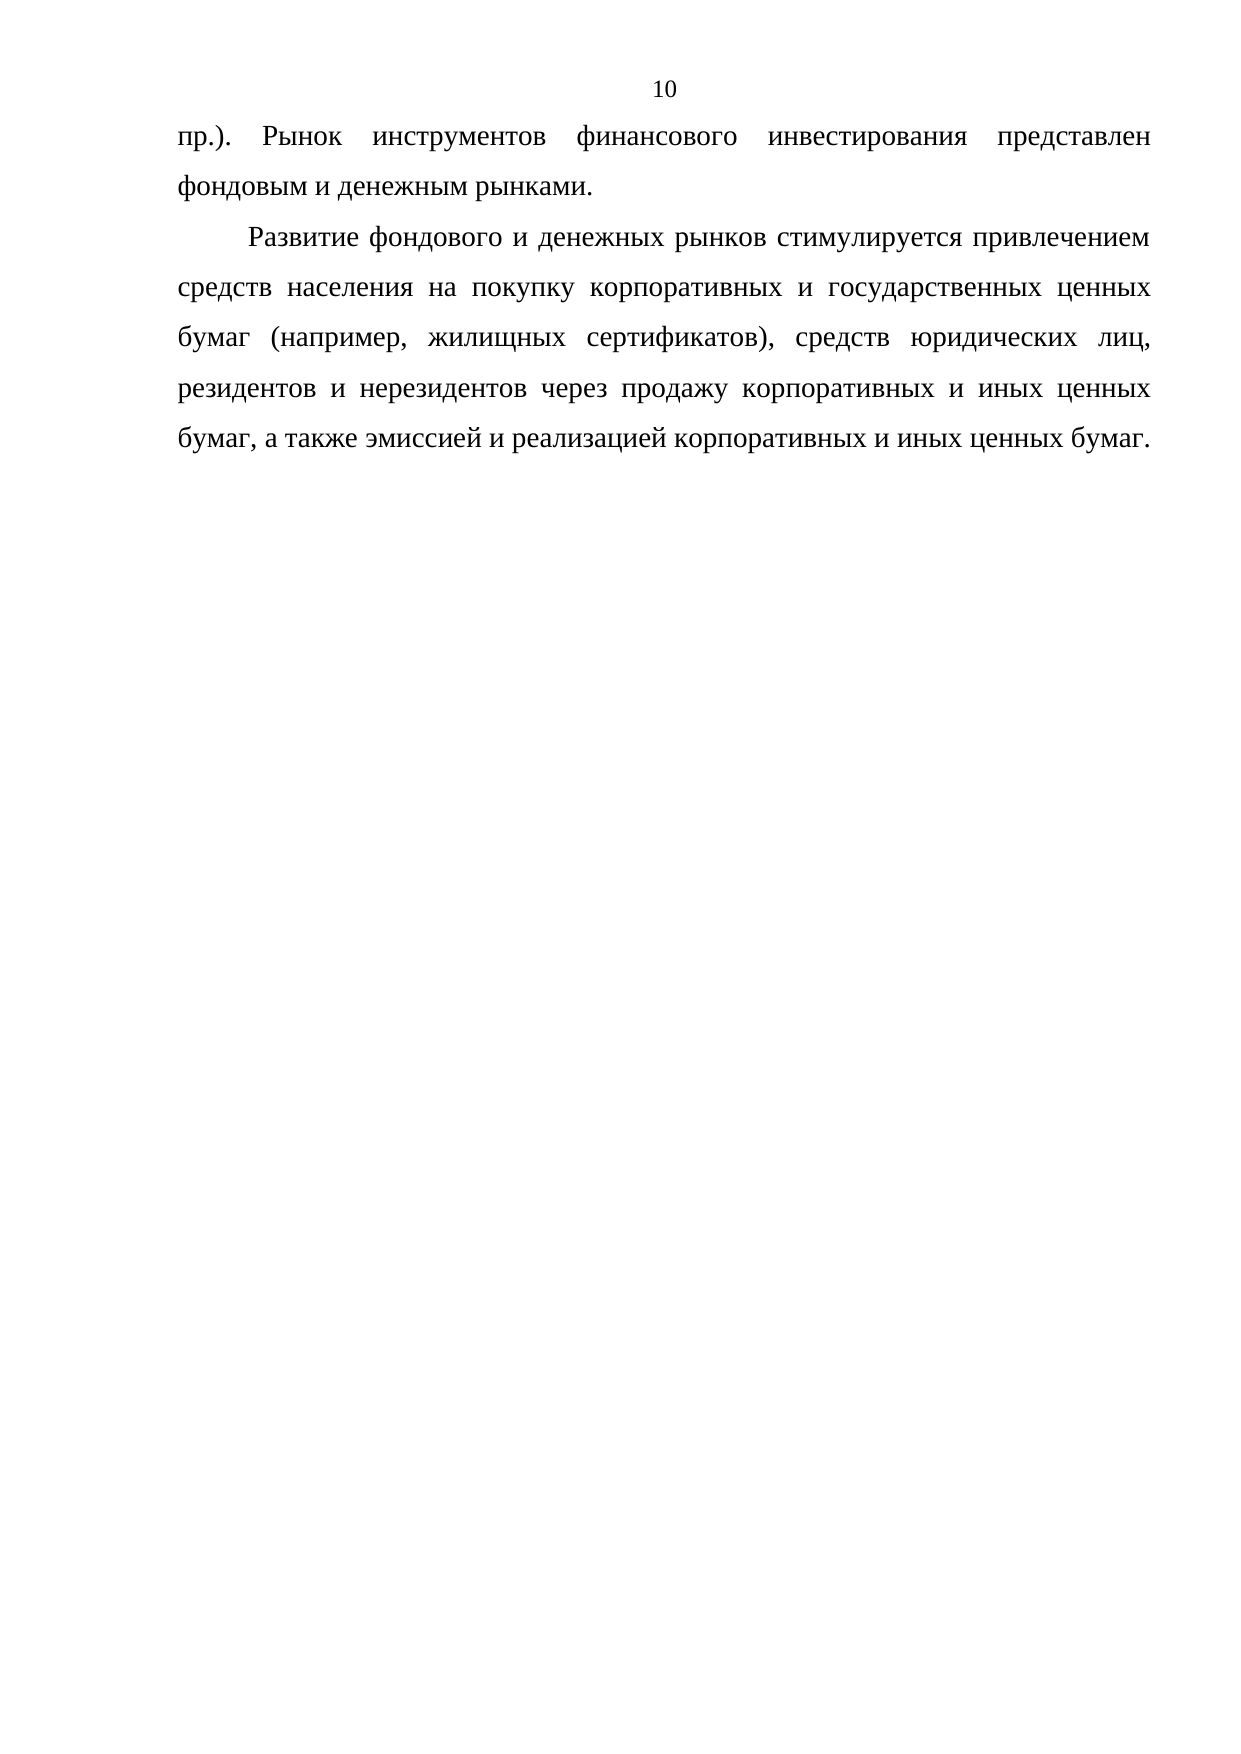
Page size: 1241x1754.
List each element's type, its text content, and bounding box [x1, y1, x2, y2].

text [177, 118, 1152, 202]
text Развитие фондового и денежных рынков стимулируется привлечением средств населения на покупку корпоративных и государственных ценных бумаг (например, жилищных сертификатов), средств юридических лиц, резидентов и нерезидентов через продажу корпоративных и иных ценных бумаг, а также эмиссией и реализацией корпоративных и иных ценных бумаг. [177, 219, 1152, 453]
